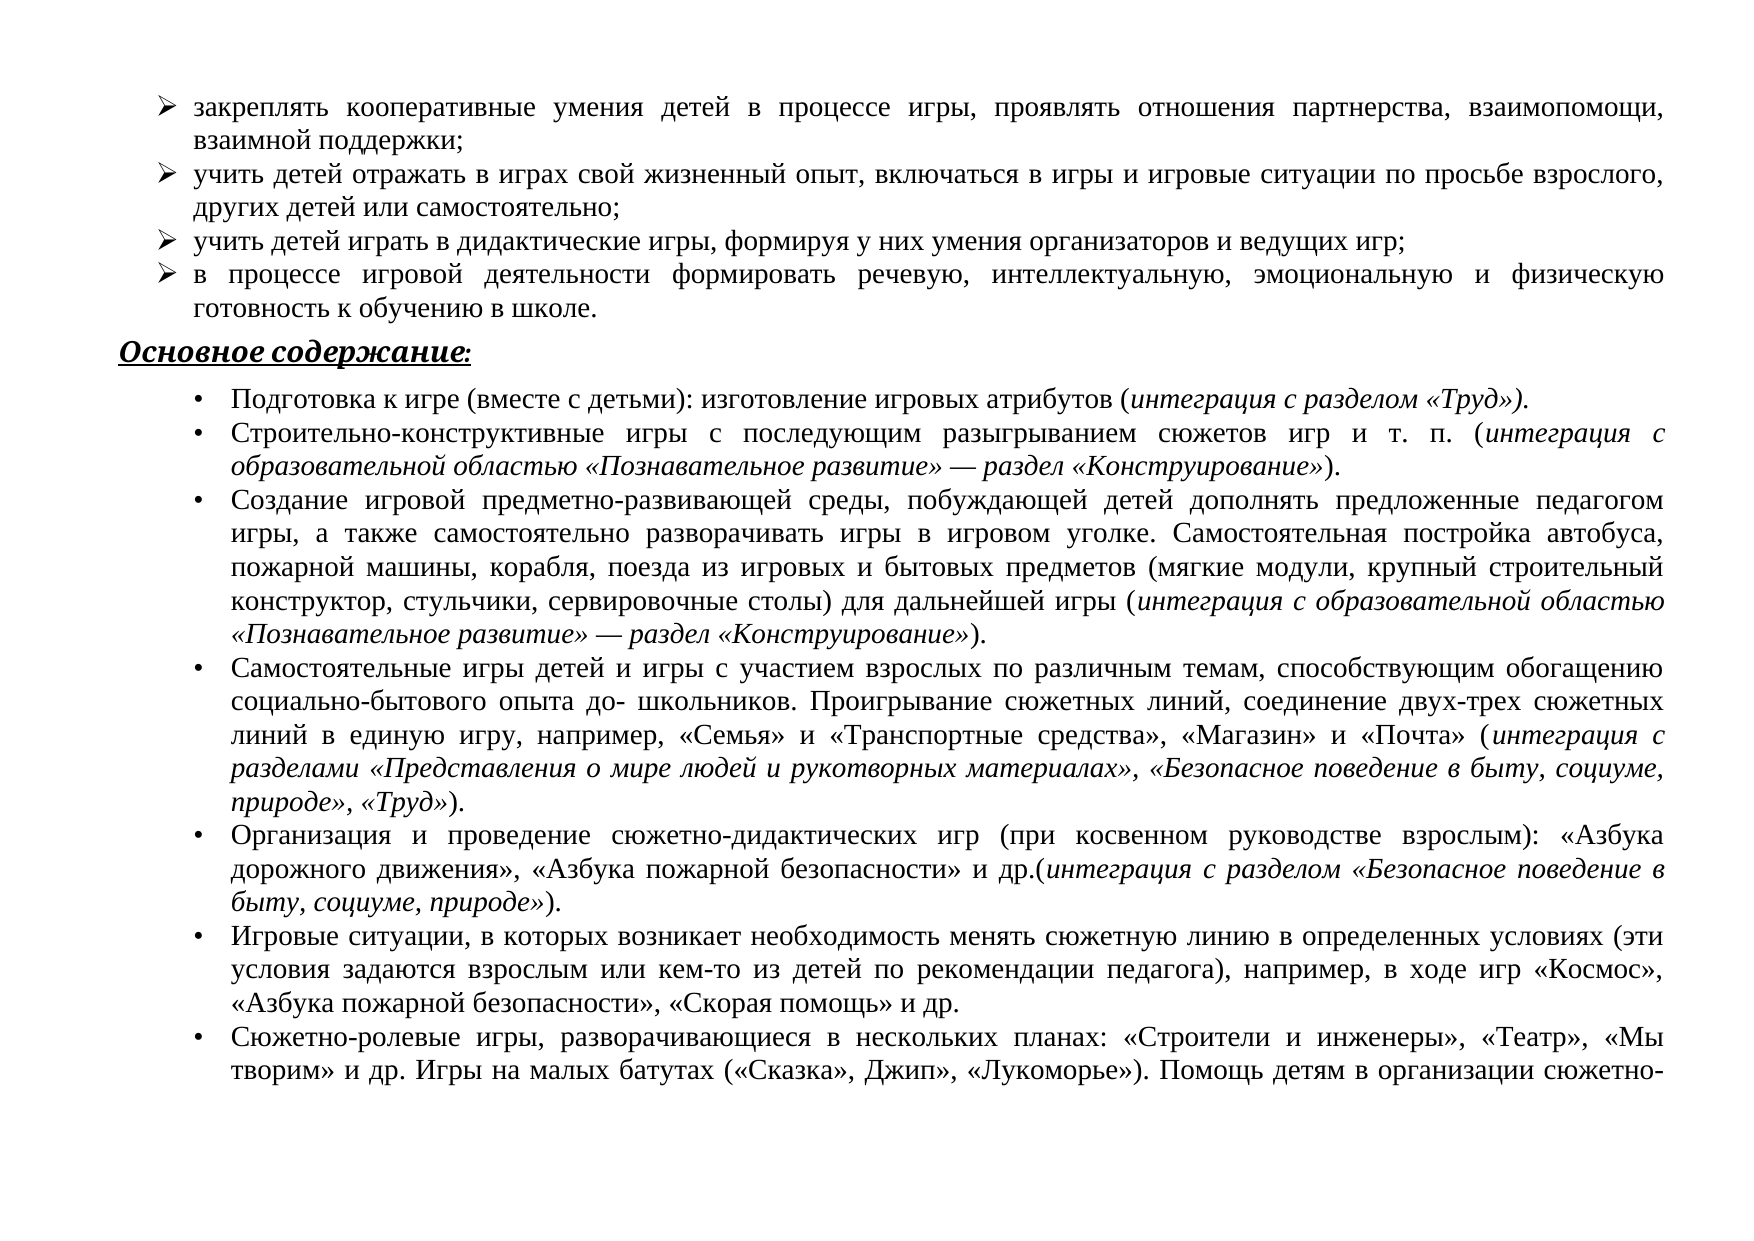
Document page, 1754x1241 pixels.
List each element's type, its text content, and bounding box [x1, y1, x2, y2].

list Самостоятельные игры детей и игры с участием взрослых по различным темам, способствующим обогащению социально-бытового опыта до- школьников. Проигрывание сюжетных линий, соединение двух-трех сюжетных линий в единую игру, например, «Семья» и «Транспортные средства», «Магазин» и «Почта» (интеграция с разделами «Представления о мире людей и рукотворных материалах», «Безопасное поведение в быту, социуме, природе», «Труд»). [193, 650, 1665, 817]
list Игровые ситуации, в которых возникает необходимость менять сюжетную линию в определенных условиях (эти условия задаются взрослым или кем-то из детей по рекомендации педагога), например, в ходе игр «Космос», «Азбука пожарной безопасности», «Скорая помощь» и др. [193, 918, 1665, 1019]
list Подготовка к игре (вместе с детьми): изготовление игровых атрибутов (интеграция с разделом «Труд»). [193, 381, 1665, 415]
list учить детей играть в дидактические игры, формируя у них умения организаторов и ведущих игр; [156, 223, 1665, 257]
text Основное содержание: [118, 336, 1665, 369]
list закреплять кооперативные умения детей в процессе игры, проявлять отношения партнерства, взаимопомощи, взаимной поддержки; [156, 89, 1665, 156]
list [193, 1019, 1665, 1086]
list Создание игровой предметно-развивающей среды, побуждающей детей дополнять предложенные педагогом игры, а также самостоятельно разворачивать игры в игровом уголке. Самостоятельная постройка автобуса, пожарной машины, корабля, поезда из игровых и бытовых предметов (мягкие модули, крупный строительный конструктор, стульчики, сервировочные столы) для дальнейшей игры (интеграция с образовательной областью «Познавательное развитие» — раздел «Конструирование»). [193, 482, 1665, 650]
list учить детей отражать в играх свой жизненный опыт, включаться в игры и игровые ситуации по просьбе взрослого, других детей или самостоятельно; [156, 156, 1665, 223]
list в процессе игровой деятельности формировать речевую, интеллектуальную, эмоциональную и физическую готовность к обучению в школе. [156, 257, 1665, 324]
list Организация и проведение сюжетно-дидактических игр (при косвенном руководстве взрослым): «Азбука дорожного движения», «Азбука пожарной безопасности» и др.(интеграция с разделом «Безопасное поведение в быту, социуме, природе»). [193, 817, 1665, 918]
list Строительно-конструктивные игры с последующим разыгрыванием сюжетов игр и т. п. (интеграция с образовательной областью «Познавательное развитие» — раздел «Конструирование»). [193, 415, 1665, 482]
